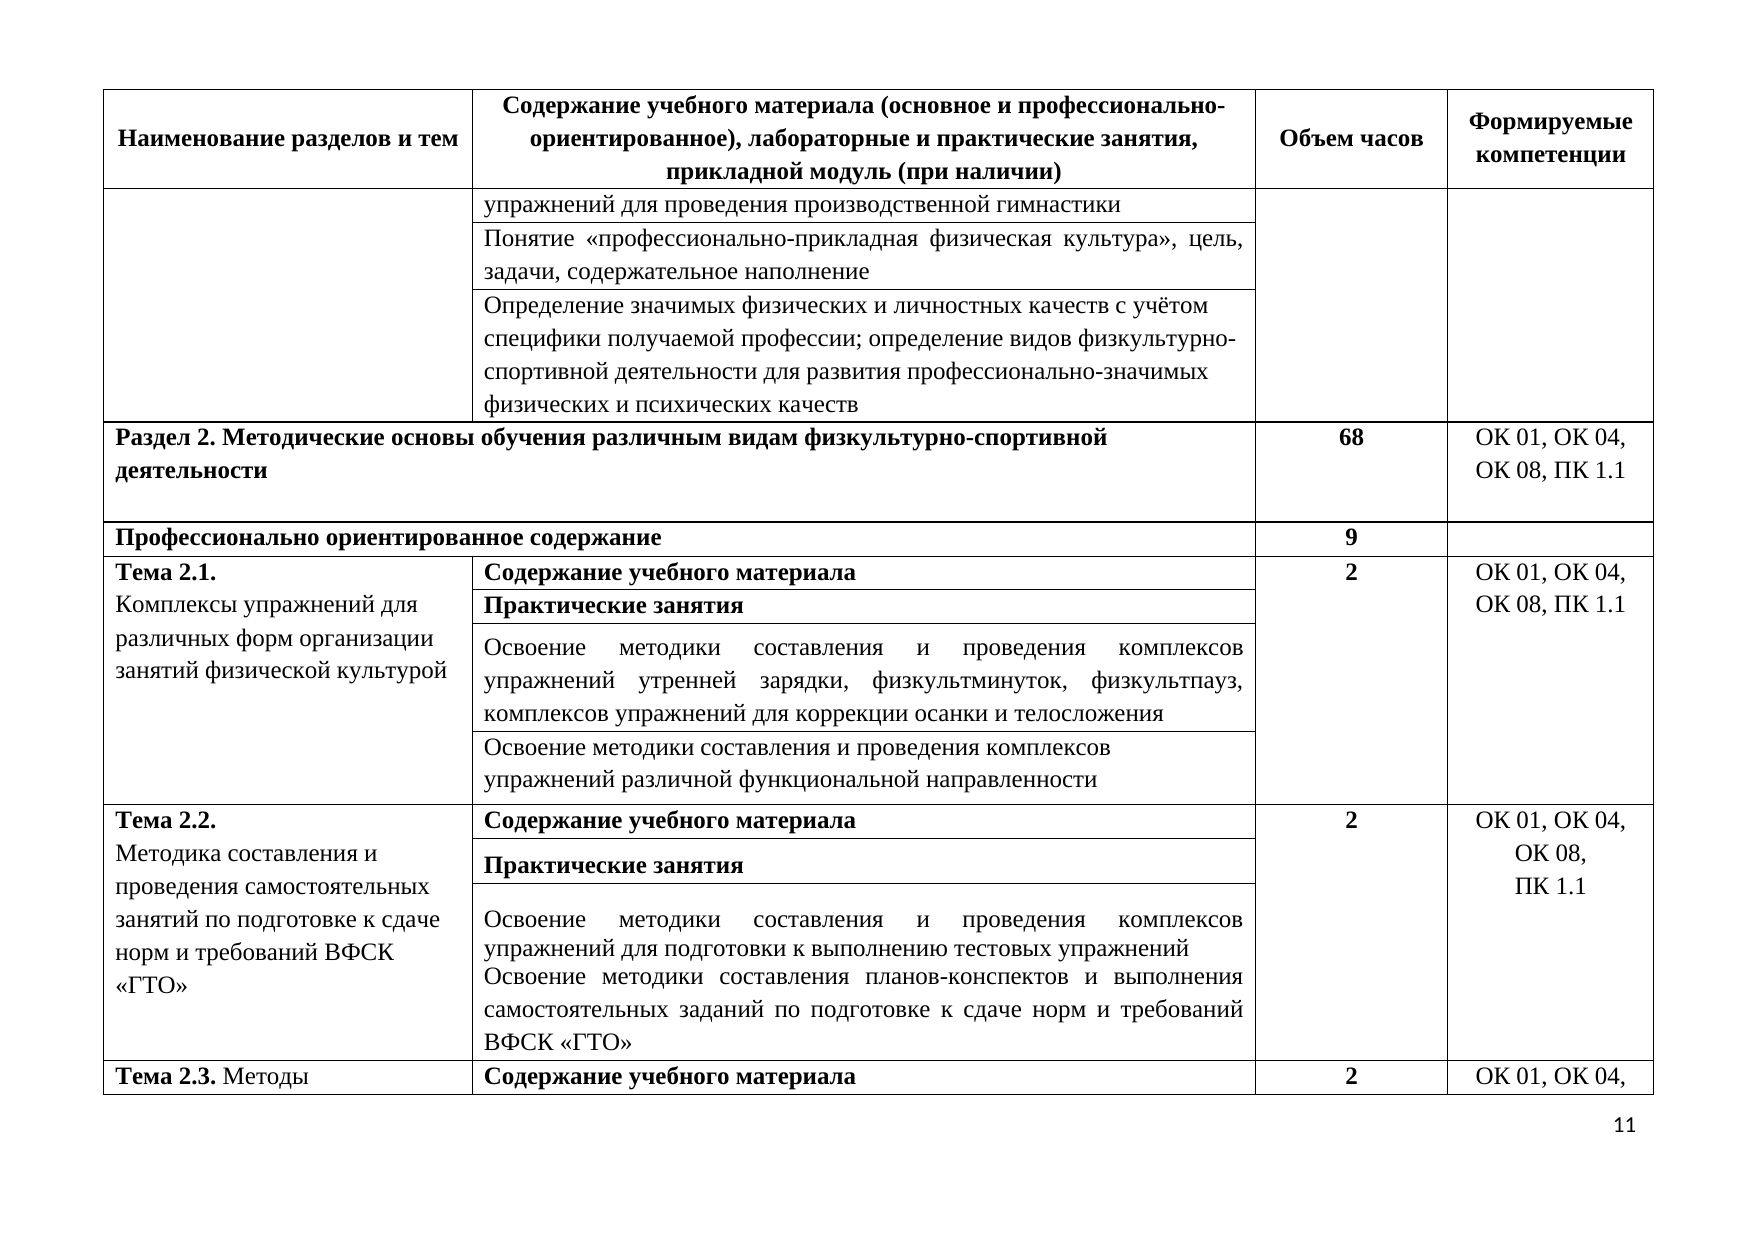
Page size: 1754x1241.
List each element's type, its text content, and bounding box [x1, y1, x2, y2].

table_cell ОК 01, ОК 04, ОК 08, ПК 1.1 [1448, 805, 1653, 1060]
table_cell Практические занятия [473, 590, 1255, 623]
table_cell 68 [1256, 423, 1447, 521]
table_cell Практические занятия [473, 839, 1255, 883]
table_cell 2 [1256, 805, 1447, 1060]
table_cell Профессионально ориентированное содержание [104, 523, 1255, 556]
table_cell 2 [1256, 557, 1447, 804]
table_cell [1448, 523, 1653, 556]
table_header Наименование разделов и тем [104, 90, 472, 188]
table_cell Освоение методики составления и проведения комплексов упражнений различной функциональной направленности [473, 732, 1255, 804]
table_cell Содержание учебного материала [473, 805, 1255, 838]
table_cell Освоение методики составления и проведения комплексов упражнений утренней зарядки, физкультминуток, физкультпауз, комплексов упражнений для коррекции осанки и телосложения [473, 624, 1255, 731]
table_cell Тема 2.3. Методы самоконтроля и оценка умственной и физической работоспособности [104, 1061, 472, 1094]
table_header Формируемые компетенции [1448, 90, 1653, 188]
table_cell Содержание учебного материала [473, 557, 1255, 589]
table_cell Содержание учебного материала [473, 1061, 1255, 1094]
table_cell Понятие «профессионально-прикладная физическая культура», цель, задачи, содержательное наполнение [473, 223, 1255, 289]
table_cell ОК 01, ОК 04, ОК 08, ПК 1.1 [1448, 557, 1653, 804]
table_cell Освоение методики составления и проведения комплексов упражнений для подготовки к выполнению тестовых упражнений Освоение методики составления планов-конспектов и выполнения самостоятельных заданий по подготовке к сдаче норм и требований ВФСК «ГТО» [473, 884, 1255, 1060]
table_cell ОК 01, ОК 04, ОК 08, ПК 1.1 [1448, 423, 1653, 521]
table_cell Тема 2.2. Методика составления и проведения самостоятельных занятий по подготовке к сдаче норм и требований ВФСК «ГТО» [104, 805, 472, 1060]
table_cell 9 [1256, 523, 1447, 556]
table_cell Раздел 2. Методические основы обучения различным видам физкультурно-спортивной деятельности [104, 423, 1255, 521]
table_cell 2 [1256, 1061, 1447, 1094]
table_cell Тема 2.1. Комплексы упражнений для различных форм организации занятий физической культурой [104, 557, 472, 804]
table_header Объем часов [1256, 90, 1447, 188]
table_header Содержание учебного материала (основное и профессионально-ориентированное), лабораторные и практические занятия, прикладной модуль (при наличии) [473, 90, 1255, 188]
table_cell ОК 01, ОК 04, ПК 1.1 [1448, 1061, 1653, 1094]
table_cell Определение значимых физических и личностных качеств с учётом специфики получаемой профессии; определение видов физкультурно-спортивной деятельности для развития профессионально-значимых физических и психических качеств [473, 290, 1255, 421]
